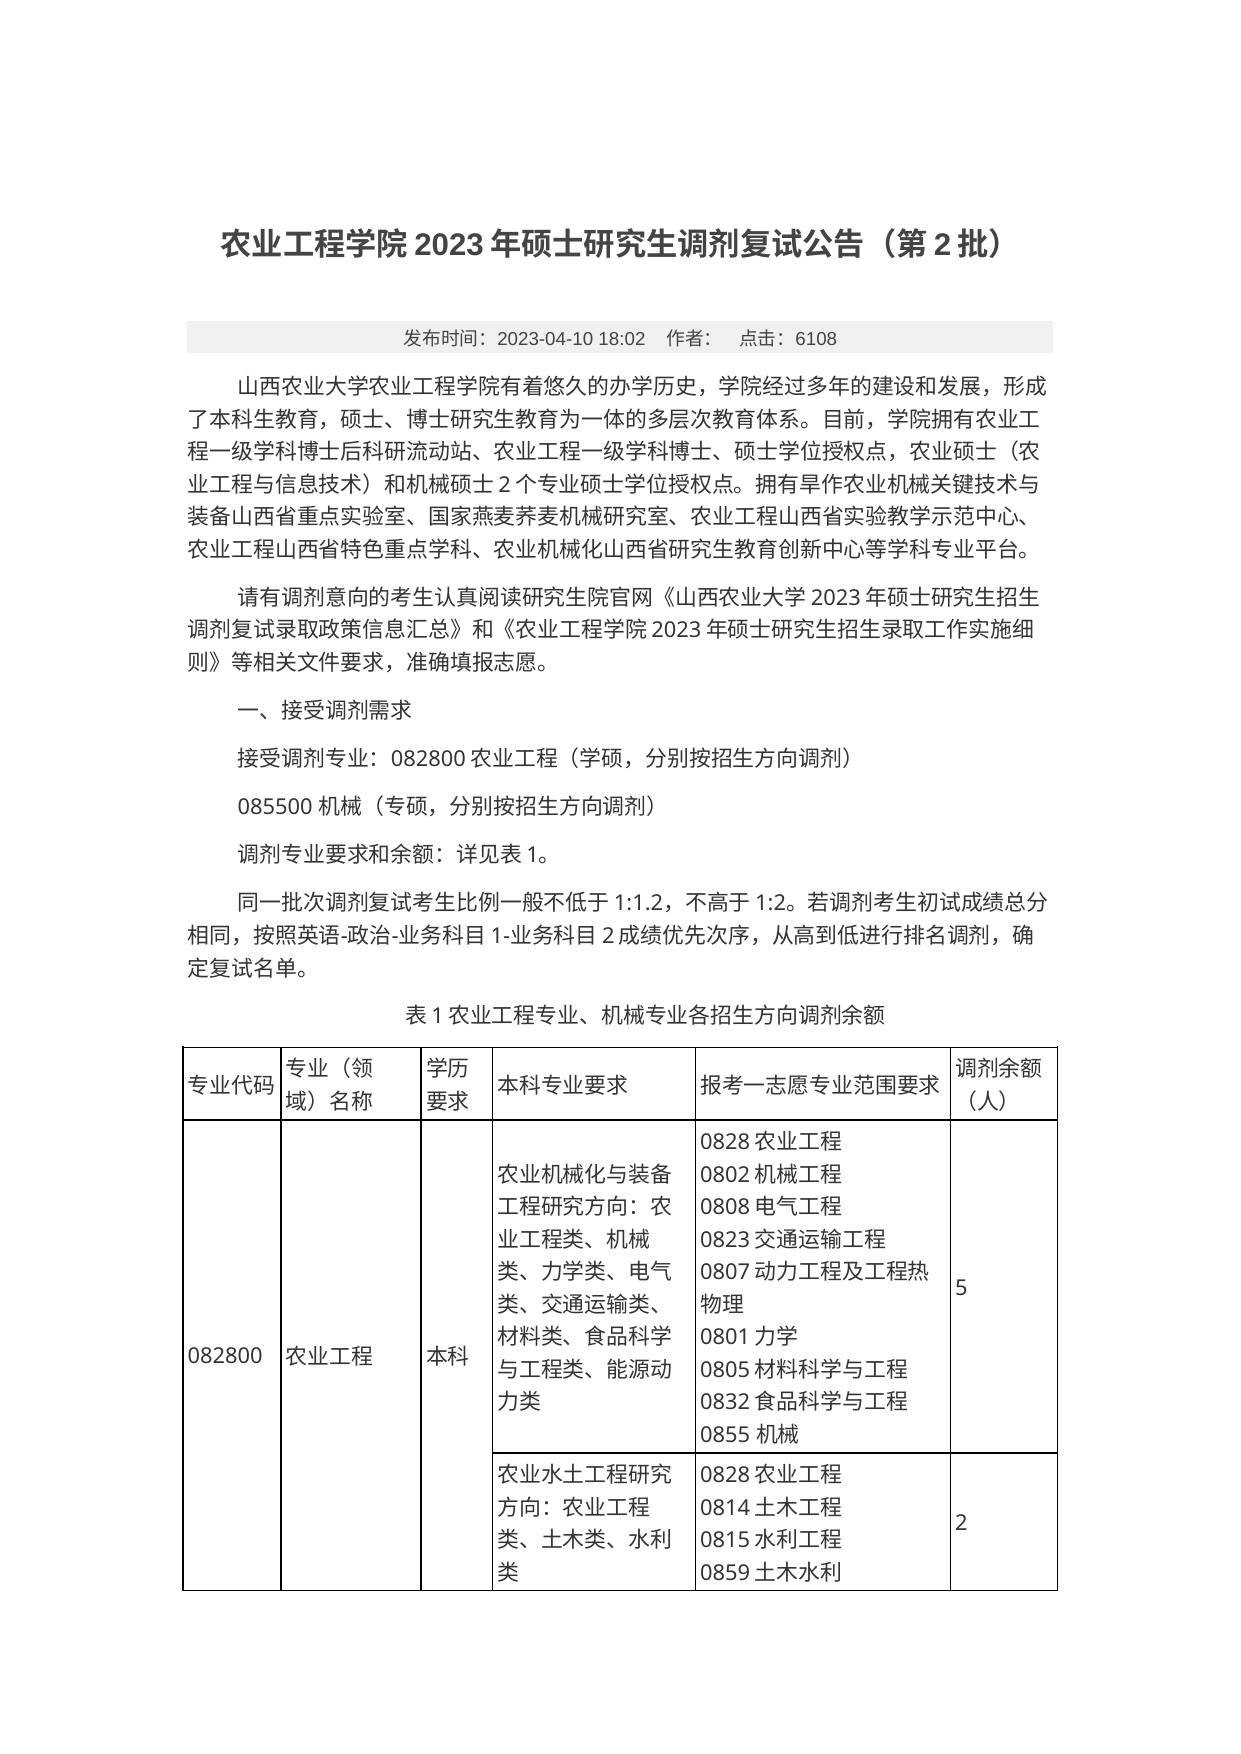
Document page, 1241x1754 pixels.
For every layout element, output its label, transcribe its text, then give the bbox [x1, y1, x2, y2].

table_cell 0828农业工程 0814土木工程 0815水利工程 0859土木水利 [696, 1454, 950, 1590]
table_header 调剂余额（人） [951, 1048, 1057, 1119]
table_header 专业代码 [184, 1048, 280, 1119]
text 农业工程学院2023年硕士研究生调剂复试公告（第2批） [187, 209, 1053, 274]
text 同一批次调剂复试考生比例一般不低于1:1.2，不高于1:2。若调剂考生初试成绩总分相同，按照英语-政治-业务科目1-业务科目2成绩优先次序，从高到低进行排名调剂，确定复试名单。 [187, 885, 1053, 983]
table_cell 本科 [422, 1121, 492, 1590]
table_header 专业（领域）名称 [282, 1048, 420, 1119]
text 发布时间：2023-04-10 18:02 作者： 点击：6108 [187, 321, 1053, 353]
table_cell 农业工程 [282, 1121, 420, 1590]
table_cell 农业机械化与装备工程研究方向：农业工程类、机械类、力学类、电气类、交通运输类、材料类、食品科学与工程类、能源动力类 [493, 1121, 695, 1452]
table_header 报考一志愿专业范围要求 [696, 1048, 950, 1119]
table_cell 0828农业工程 0802机械工程 0808电气工程 0823交通运输工程 0807动力工程及工程热物理 0801力学 0805材料科学与工程 0832食品科学与工程 0855 机械 [696, 1121, 950, 1452]
text 085500 机械（专硕，分别按招生方向调剂） [187, 789, 1053, 821]
table_cell 农业水土工程研究方向：农业工程类、土木类、水利类 [493, 1454, 695, 1590]
text 一、接受调剂需求 [187, 693, 1053, 725]
table_header 本科专业要求 [493, 1048, 695, 1119]
text 接受调剂专业：082800农业工程（学硕，分别按招生方向调剂） [187, 741, 1053, 773]
text 山西农业大学农业工程学院有着悠久的办学历史，学院经过多年的建设和发展，形成了本科生教育，硕士、博士研究生教育为一体的多层次教育体系。目前，学院拥有农业工程一级学科博士后科研流动站、农业工程一级学科博士、硕士学位授权点，农业硕士（农业工程与信息技术）和机械硕士2个专业硕士学位授权点。拥有旱作农业机械关键技术与装备山西省重点实验室、国家燕麦荞麦机械研究室、农业工程山西省实验教学示范中心、农业工程山西省特色重点学科、农业机械化山西省研究生教育创新中心等学科专业平台。 [187, 369, 1053, 564]
text 表1农业工程专业、机械专业各招生方向调剂余额 [187, 998, 1053, 1031]
table_cell 082800 [184, 1121, 280, 1590]
table_cell 5 [951, 1121, 1057, 1452]
table_header 学历要求 [422, 1048, 492, 1119]
text 调剂专业要求和余额：详见表1。 [187, 837, 1053, 869]
table_cell 2 [951, 1454, 1057, 1590]
text 请有调剂意向的考生认真阅读研究生院官网《山西农业大学2023年硕士研究生招生调剂复试录取政策信息汇总》和《农业工程学院2023年硕士研究生招生录取工作实施细则》等相关文件要求，准确填报志愿。 [187, 579, 1053, 677]
